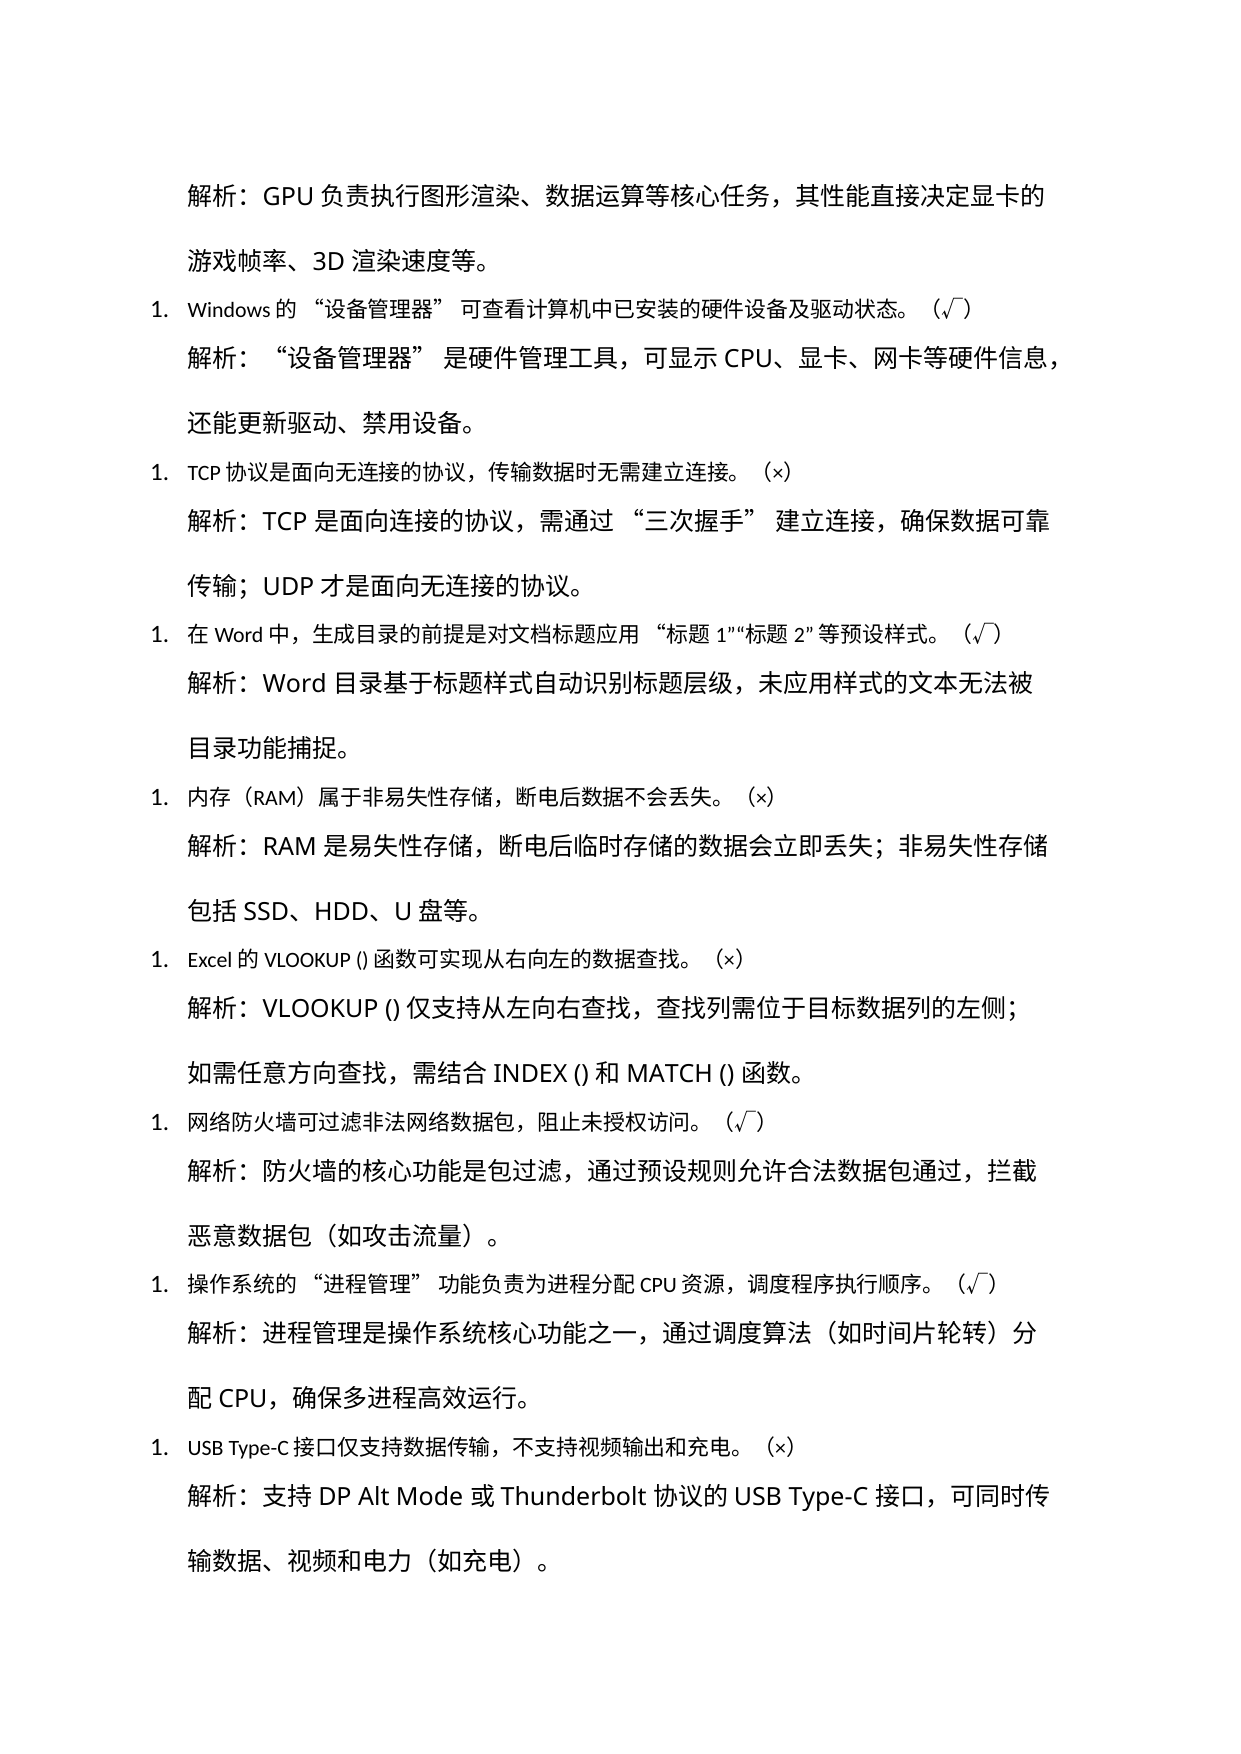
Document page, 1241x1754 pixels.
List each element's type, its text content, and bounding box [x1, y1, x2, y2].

list Excel 的 VLOOKUP () 函数可实现从右向左的数据查找。（×） [150, 942, 1053, 974]
list 内存（RAM）属于非易失性存储，断电后数据不会丢失。（×） [150, 779, 1053, 812]
text 解析：VLOOKUP () 仅支持从左向右查找，查找列需位于目标数据列的左侧；如需任意方向查找，需结合 INDEX () 和 MATCH () 函数。 [187, 974, 1053, 1104]
text 解析：RAM 是易失性存储，断电后临时存储的数据会立即丢失；非易失性存储包括 SSD、HDD、U 盘等。 [187, 812, 1053, 942]
text 解析：TCP 是面向连接的协议，需通过 “三次握手” 建立连接，确保数据可靠传输；UDP 才是面向无连接的协议。 [187, 487, 1053, 617]
text 解析：“设备管理器” 是硬件管理工具，可显示 CPU、显卡、网卡等硬件信息，还能更新驱动、禁用设备。 [187, 324, 1053, 454]
list 在 Word 中，生成目录的前提是对文档标题应用 “标题 1”“标题 2” 等预设样式。（√） [150, 617, 1053, 649]
list TCP 协议是面向无连接的协议，传输数据时无需建立连接。（×） [150, 454, 1053, 487]
list Windows 的 “设备管理器” 可查看计算机中已安装的硬件设备及驱动状态。（√） [150, 292, 1053, 324]
text 解析：GPU 负责执行图形渲染、数据运算等核心任务，其性能直接决定显卡的游戏帧率、3D 渲染速度等。 [187, 162, 1053, 292]
list 网络防火墙可过滤非法网络数据包，阻止未授权访问。（√） [150, 1104, 1053, 1137]
list USB Type-C 接口仅支持数据传输，不支持视频输出和充电。（×） [150, 1429, 1053, 1462]
text 解析：支持 DP Alt Mode 或 Thunderbolt 协议的 USB Type-C 接口，可同时传输数据、视频和电力（如充电）。 [187, 1462, 1053, 1592]
text 解析：防火墙的核心功能是包过滤，通过预设规则允许合法数据包通过，拦截恶意数据包（如攻击流量）。 [187, 1137, 1053, 1267]
text 解析：进程管理是操作系统核心功能之一，通过调度算法（如时间片轮转）分配 CPU，确保多进程高效运行。 [187, 1299, 1053, 1429]
list 操作系统的 “进程管理” 功能负责为进程分配 CPU 资源，调度程序执行顺序。（√） [150, 1267, 1053, 1299]
text 解析：Word 目录基于标题样式自动识别标题层级，未应用样式的文本无法被目录功能捕捉。 [187, 649, 1053, 779]
